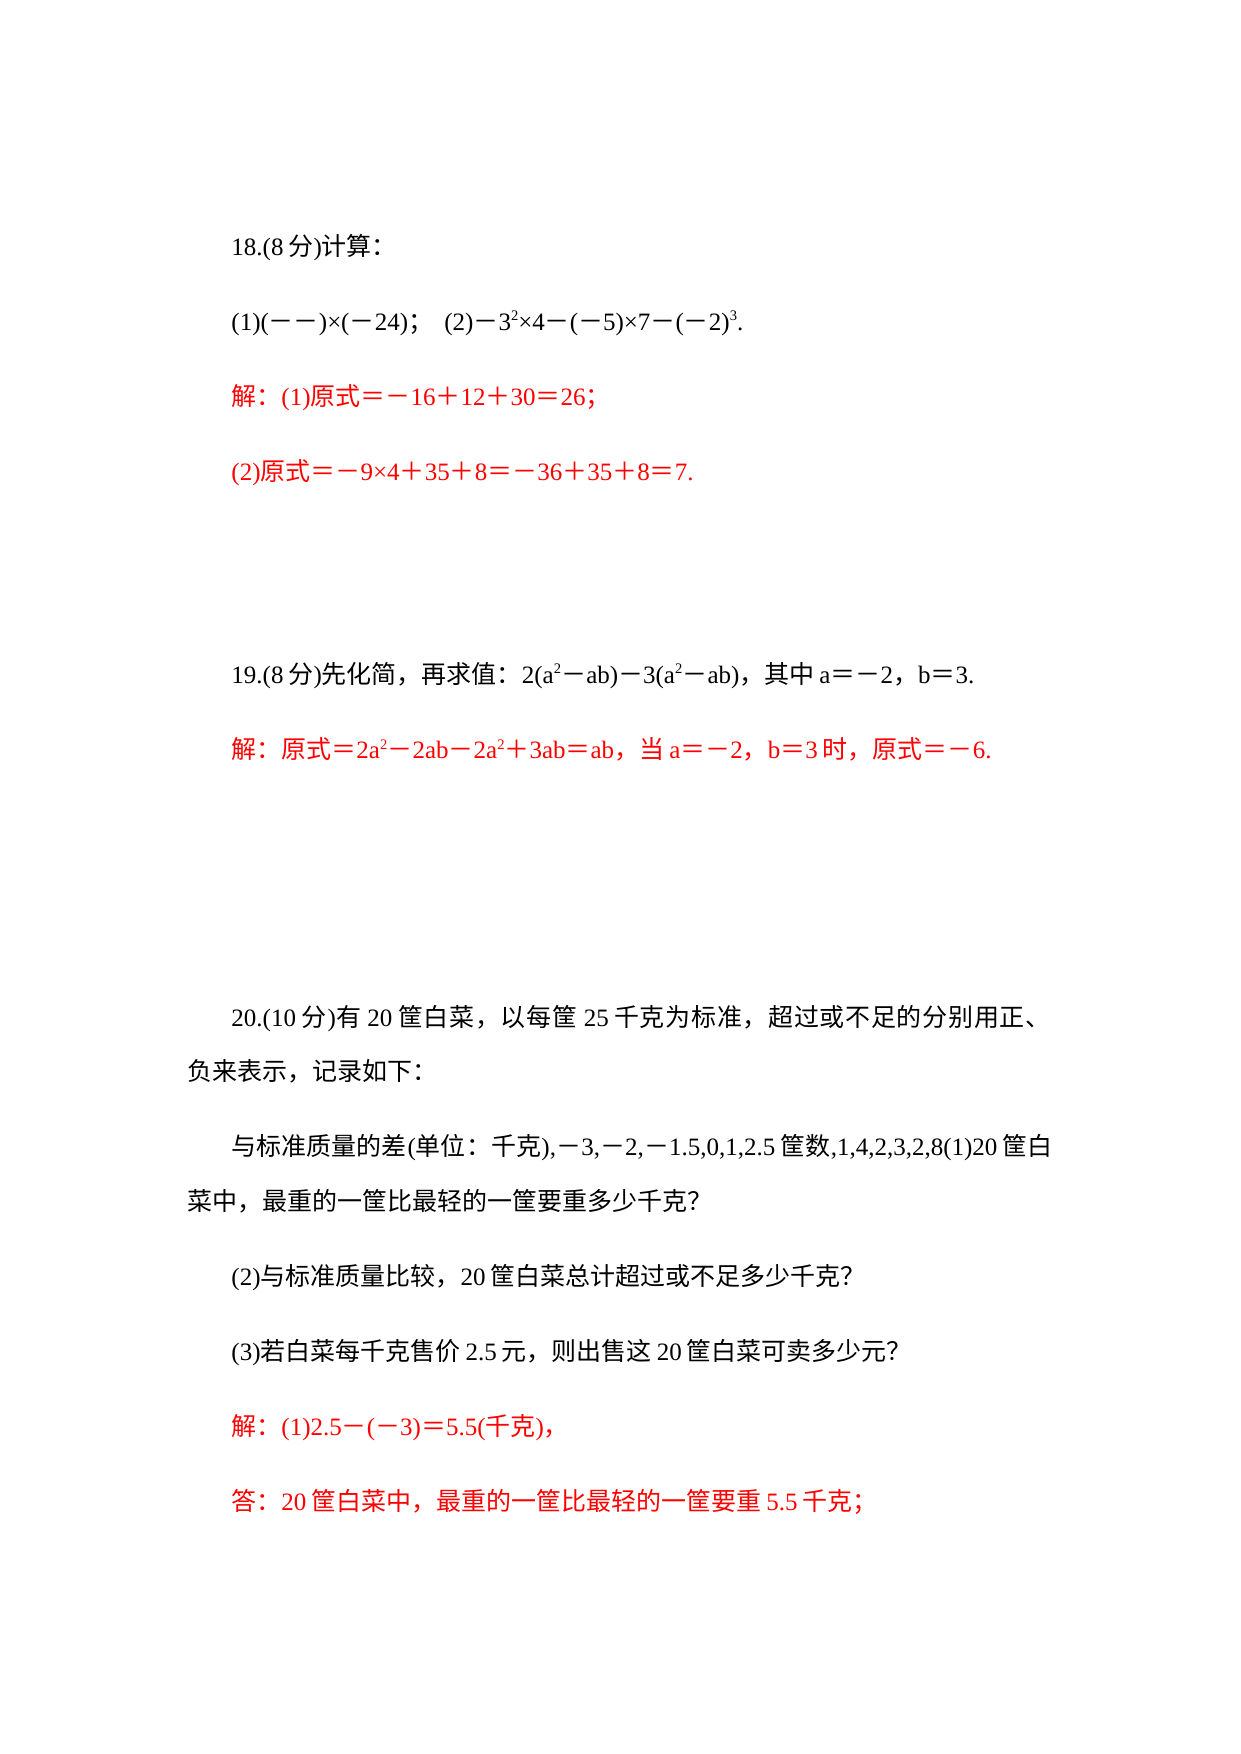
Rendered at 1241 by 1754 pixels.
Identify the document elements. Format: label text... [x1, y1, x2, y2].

text 解：(1)原式＝－16＋12＋30＝26； [187, 376, 1053, 413]
text 与标准质量的差(单位：千克),－3,－2,－1.5,0,1,2.5筐数,1,4,2,3,2,8(1)20筐白菜中，最重的一筐比最轻的一筐要重多少千克？ [187, 1127, 1053, 1217]
text 20.(10分)有20筐白菜，以每筐25千克为标准，超过或不足的分别用正、负来表示，记录如下： [187, 997, 1053, 1088]
text (2)与标准质量比较，20筐白菜总计超过或不足多少千克？ [187, 1256, 1053, 1292]
text 19.(8分)先化简，再求值：2(a2－ab)－3(a2－ab)，其中a＝－2，b＝3. [187, 655, 1053, 691]
text (1)(－－)×(－24)； (2)－32×4－(－5)×7－(－2)3. [187, 301, 1053, 337]
text 18.(8分)计算： [187, 226, 1053, 262]
text 解：原式＝2a2－2ab－2a2＋3ab＝ab，当a＝－2，b＝3时，原式＝－6. [187, 730, 1053, 766]
text 解：(1)2.5－(－3)＝5.5(千克)， [187, 1407, 1053, 1443]
text (3)若白菜每千克售价2.5元，则出售这20筐白菜可卖多少元？ [187, 1331, 1053, 1368]
text 答：20筐白菜中，最重的一筐比最轻的一筐要重5.5千克； [187, 1482, 1053, 1518]
text (2)原式＝－9×4＋35＋8＝－36＋35＋8＝7. [187, 452, 1053, 488]
